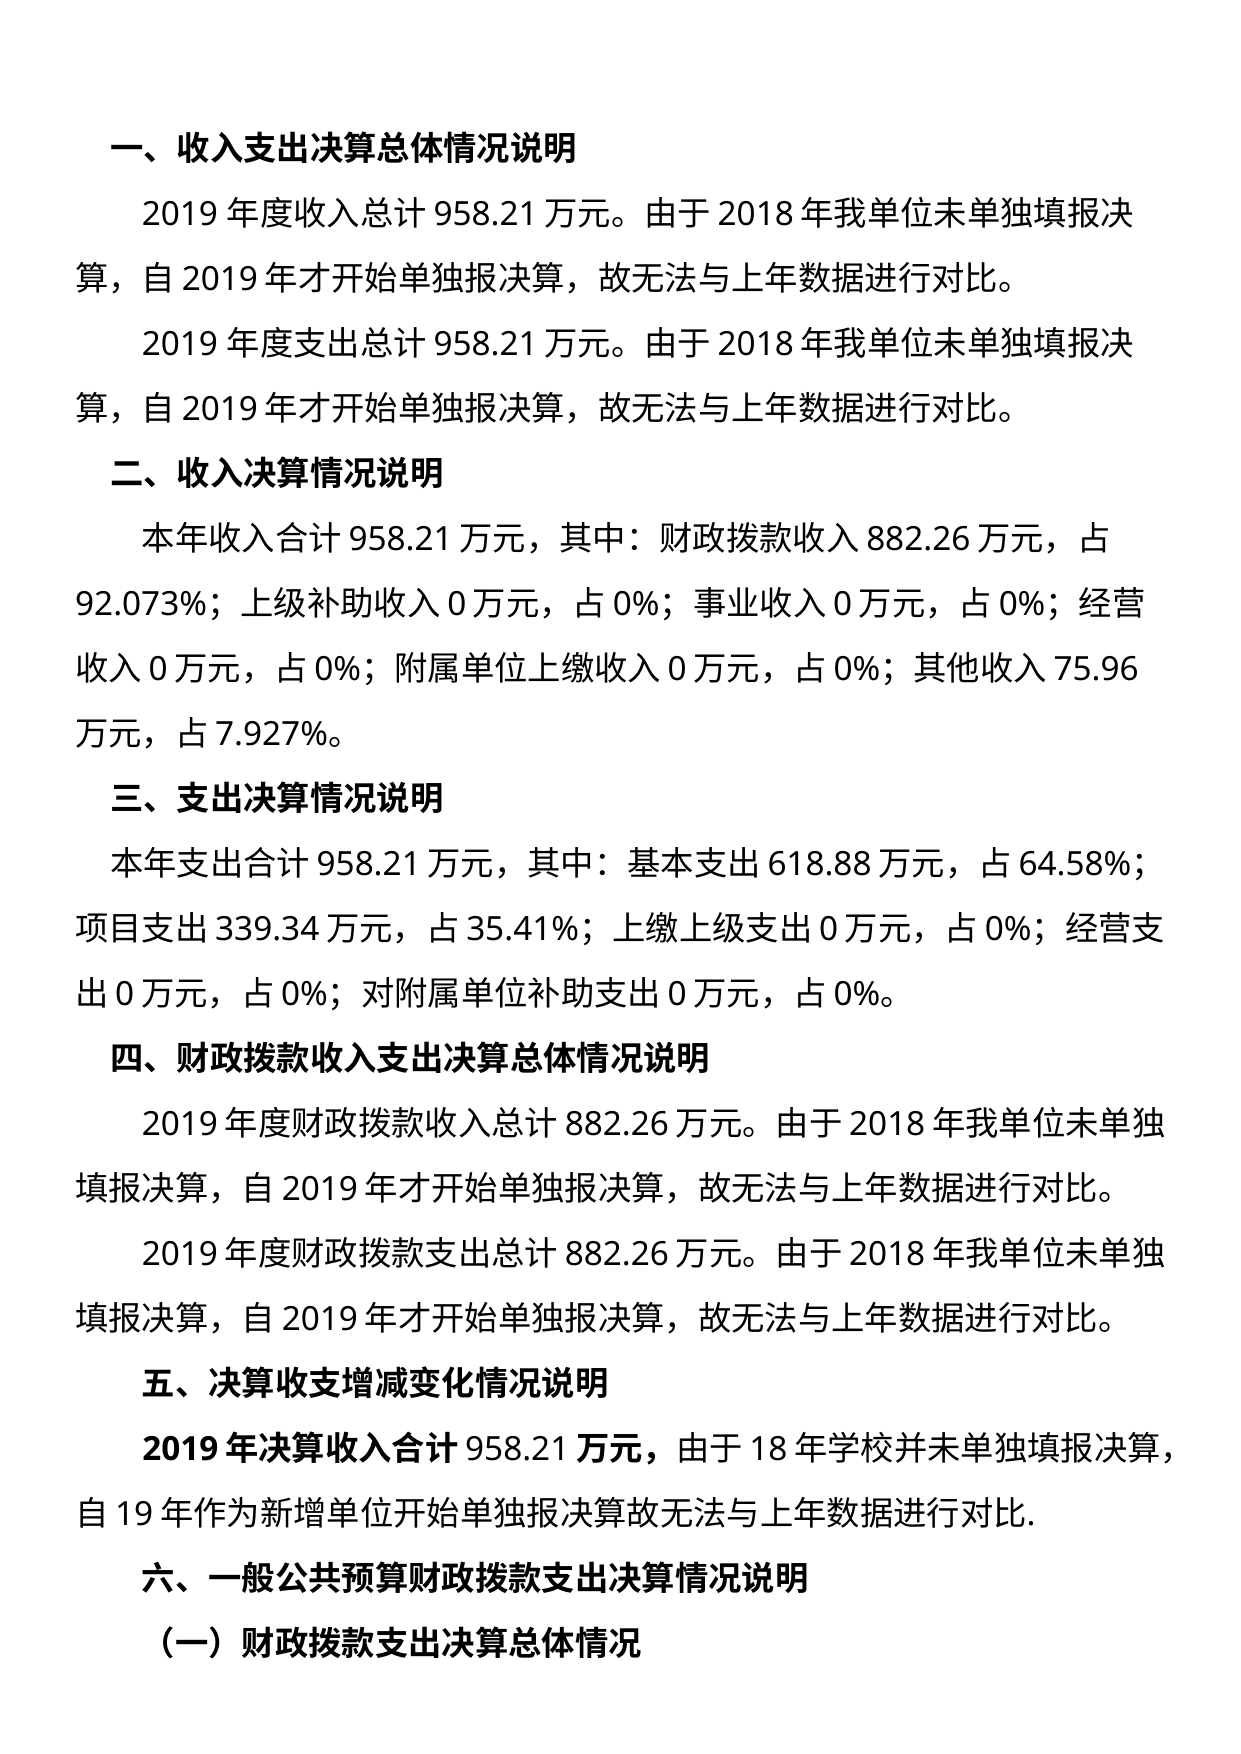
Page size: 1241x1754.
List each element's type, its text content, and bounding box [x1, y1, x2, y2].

text 2019 年度收入总计958.21万元。由于2018年我单位未单独填报决算，自2019年才开始单独报决算，故无法与上年数据进行对比。 [75, 178, 1165, 308]
text 五、决算收支增减变化情况说明 [75, 1348, 1165, 1413]
text 2019 年度支出总计958.21万元。由于2018年我单位未单独填报决算，自2019年才开始单独报决算，故无法与上年数据进行对比。 [75, 308, 1165, 438]
text 一、收入支出决算总体情况说明 [75, 113, 1165, 178]
text 三、支出决算情况说明 [75, 763, 1165, 828]
text 二、收入决算情况说明 [75, 438, 1165, 503]
text 2019年度财政拨款收入总计882.26万元。由于2018年我单位未单独填报决算，自2019年才开始单独报决算，故无法与上年数据进行对比。 [75, 1088, 1165, 1218]
text 四、财政拨款收入支出决算总体情况说明 [75, 1023, 1165, 1088]
text 2019年度财政拨款支出总计882.26万元。由于2018年我单位未单独填报决算，自2019年才开始单独报决算，故无法与上年数据进行对比。 [75, 1218, 1165, 1348]
text 2019年决算收入合计958.21万元，由于18年学校并未单独填报决算，自19年作为新增单位开始单独报决算故无法与上年数据进行对比. [75, 1413, 1165, 1543]
text （一）财政拨款支出决算总体情况 [75, 1608, 1165, 1673]
text 本年支出合计958.21万元，其中：基本支出618.88万元，占64.58%；项目支出339.34万元，占35.41%；上缴上级支出0万元，占0%；经营支出0万元，占0%；对附属单位补助支出0万元，占0%。 [75, 828, 1165, 1023]
text 六、一般公共预算财政拨款支出决算情况说明 [75, 1543, 1165, 1608]
text 本年收入合计958.21万元，其中：财政拨款收入882.26万元，占92.073%；上级补助收入0万元，占0%；事业收入0万元，占0%；经营收入0万元，占0%；附属单位上缴收入0万元，占0%；其他收入75.96万元，占7.927%。 [75, 503, 1165, 763]
